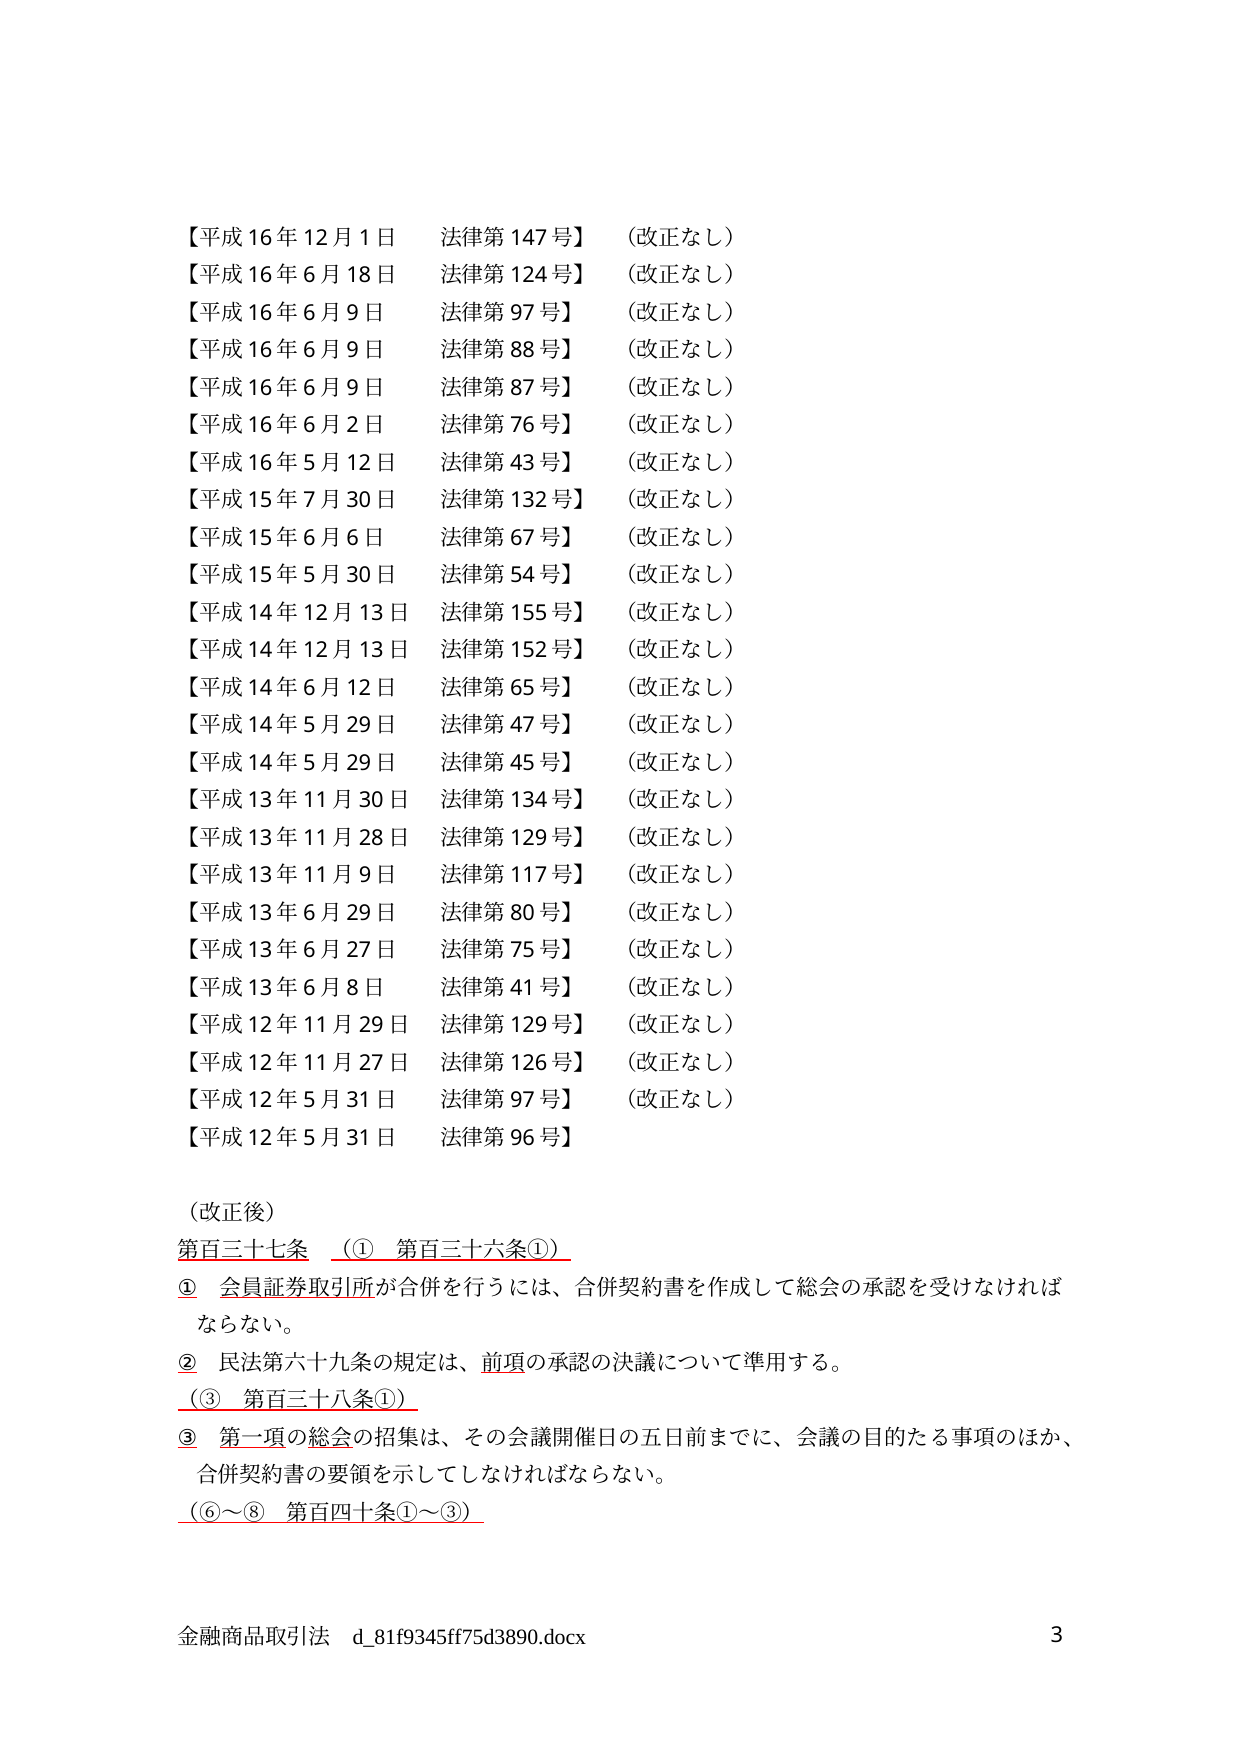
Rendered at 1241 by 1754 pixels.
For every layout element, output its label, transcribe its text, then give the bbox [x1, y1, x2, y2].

text （改正後） [177, 1192, 1063, 1229]
text 【平成16年6月2日 法律第76号】 （改正なし） [177, 404, 1063, 442]
text 【平成12年11月27日 法律第126号】 （改正なし） [177, 1042, 1063, 1079]
text 【平成16年6月18日 法律第124号】 （改正なし） [177, 254, 1063, 292]
text 【平成14年12月13日 法律第155号】 （改正なし） [177, 592, 1063, 629]
text 【平成13年11月30日 法律第134号】 （改正なし） [177, 779, 1063, 817]
text ③ 第一項の総会の招集は、その会議開催日の五日前までに、会議の目的たる事項のほか、合併契約書の要領を示してしなければならない。 [177, 1417, 1063, 1492]
text 【平成14年12月13日 法律第152号】 （改正なし） [177, 629, 1063, 667]
text 【平成13年11月28日 法律第129号】 （改正なし） [177, 817, 1063, 854]
text 【平成12年5月31日 法律第96号】 [177, 1117, 1063, 1154]
text 【平成14年6月12日 法律第65号】 （改正なし） [177, 667, 1063, 704]
text 【平成15年7月30日 法律第132号】 （改正なし） [177, 479, 1063, 517]
text 【平成13年11月9日 法律第117号】 （改正なし） [177, 854, 1063, 892]
text 【平成15年6月6日 法律第67号】 （改正なし） [177, 517, 1063, 554]
text 【平成14年5月29日 法律第47号】 （改正なし） [177, 704, 1063, 742]
text 【平成16年5月12日 法律第43号】 （改正なし） [177, 442, 1063, 479]
text 【平成12年11月29日 法律第129号】 （改正なし） [177, 1004, 1063, 1042]
text 【平成16年6月9日 法律第87号】 （改正なし） [177, 367, 1063, 404]
text 【平成16年6月9日 法律第88号】 （改正なし） [177, 329, 1063, 367]
text （⑥～⑧ 第百四十条①～③） [177, 1492, 1063, 1529]
text 【平成13年6月29日 法律第80号】 （改正なし） [177, 892, 1063, 929]
text （③ 第百三十八条①） [177, 1379, 1063, 1417]
text 第百三十七条 （① 第百三十六条①） [177, 1229, 1063, 1267]
text 【平成15年5月30日 法律第54号】 （改正なし） [177, 554, 1063, 592]
text 【平成12年5月31日 法律第97号】 （改正なし） [177, 1079, 1063, 1117]
text ② 民法第六十九条の規定は、前項の承認の決議について準用する。 [177, 1342, 1063, 1379]
text ① 会員証券取引所が合併を行うには、合併契約書を作成して総会の承認を受けなければならない。 [177, 1267, 1063, 1342]
text 【平成14年5月29日 法律第45号】 （改正なし） [177, 742, 1063, 779]
text 【平成13年6月27日 法律第75号】 （改正なし） [177, 929, 1063, 967]
text 【平成16年6月9日 法律第97号】 （改正なし） [177, 292, 1063, 329]
text 【平成13年6月8日 法律第41号】 （改正なし） [177, 967, 1063, 1004]
text 【平成16年12月1日 法律第147号】 （改正なし） [177, 217, 1063, 254]
